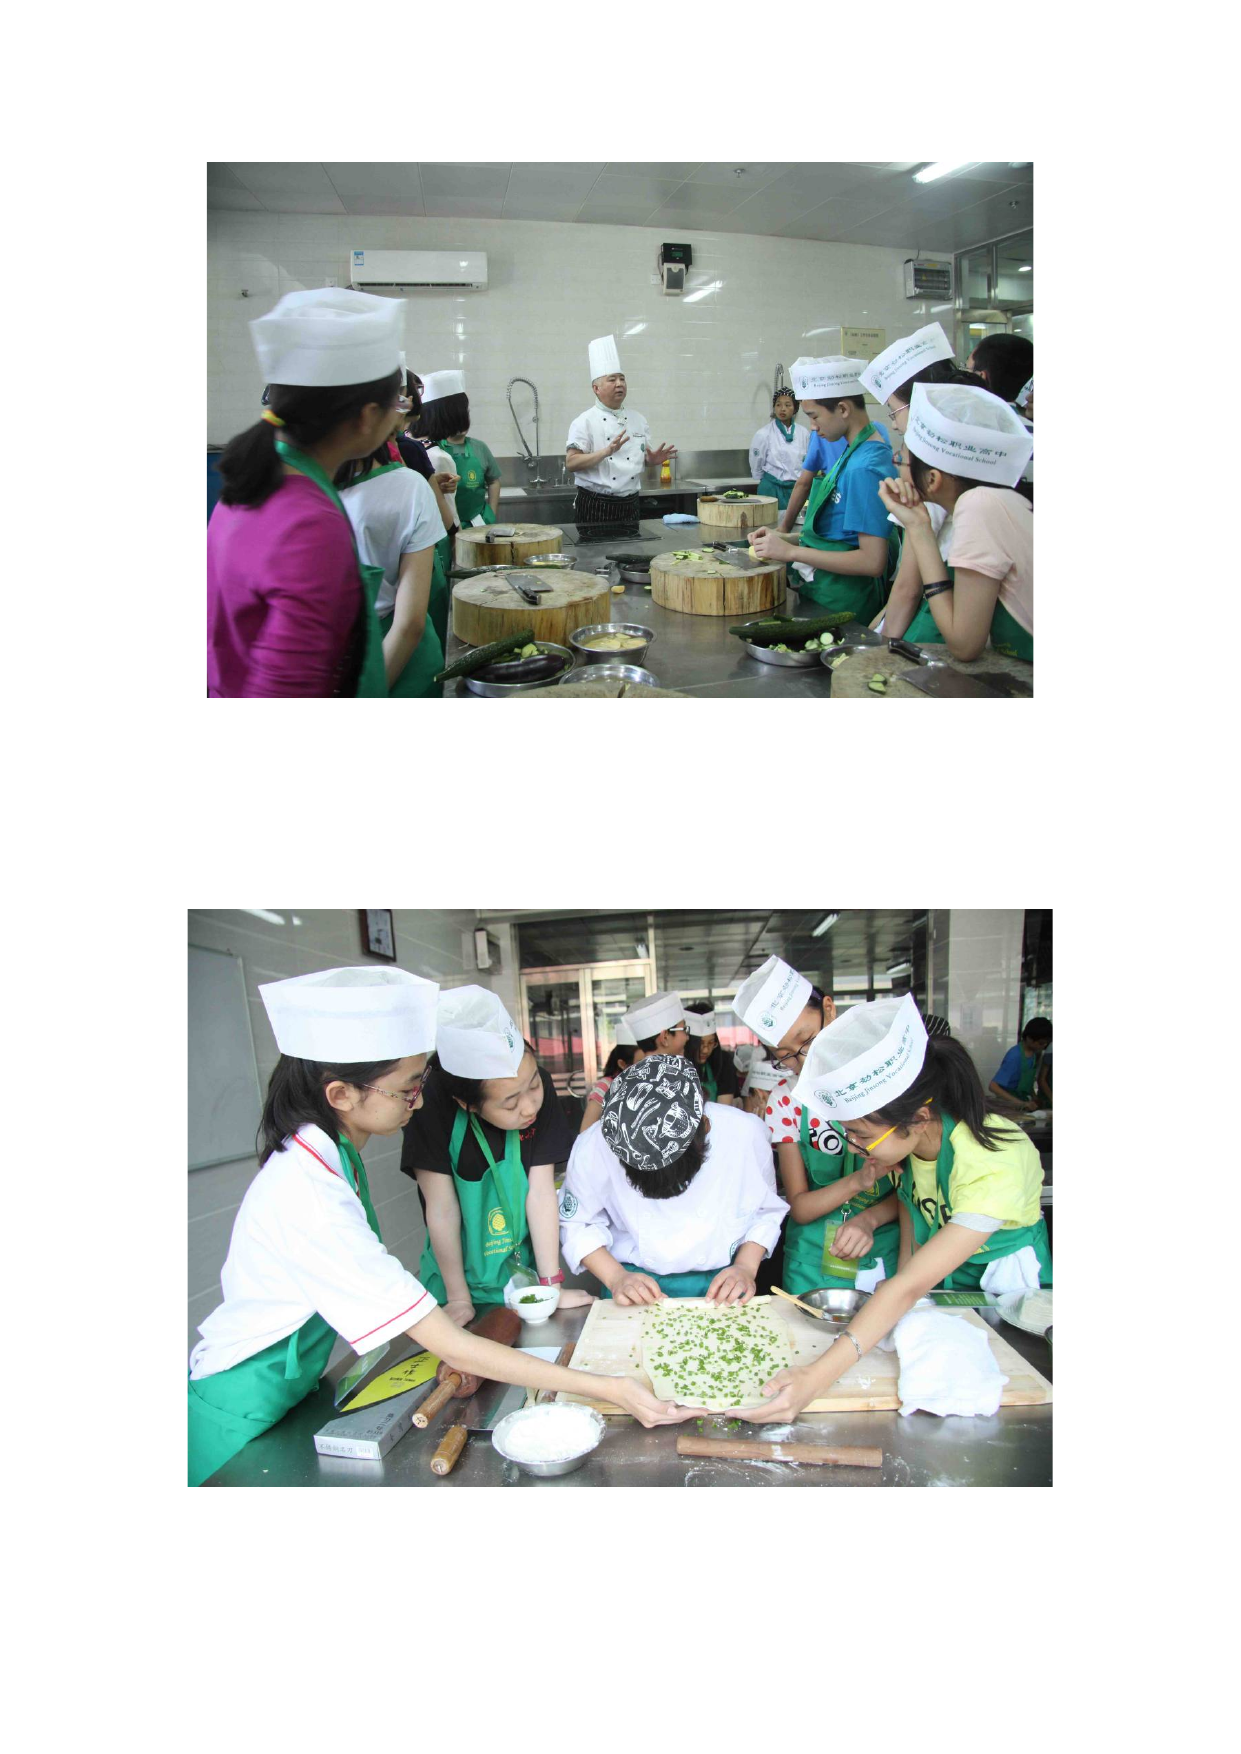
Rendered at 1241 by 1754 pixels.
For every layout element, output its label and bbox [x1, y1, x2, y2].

picture [187, 909, 1053, 1487]
picture [206, 162, 1034, 698]
